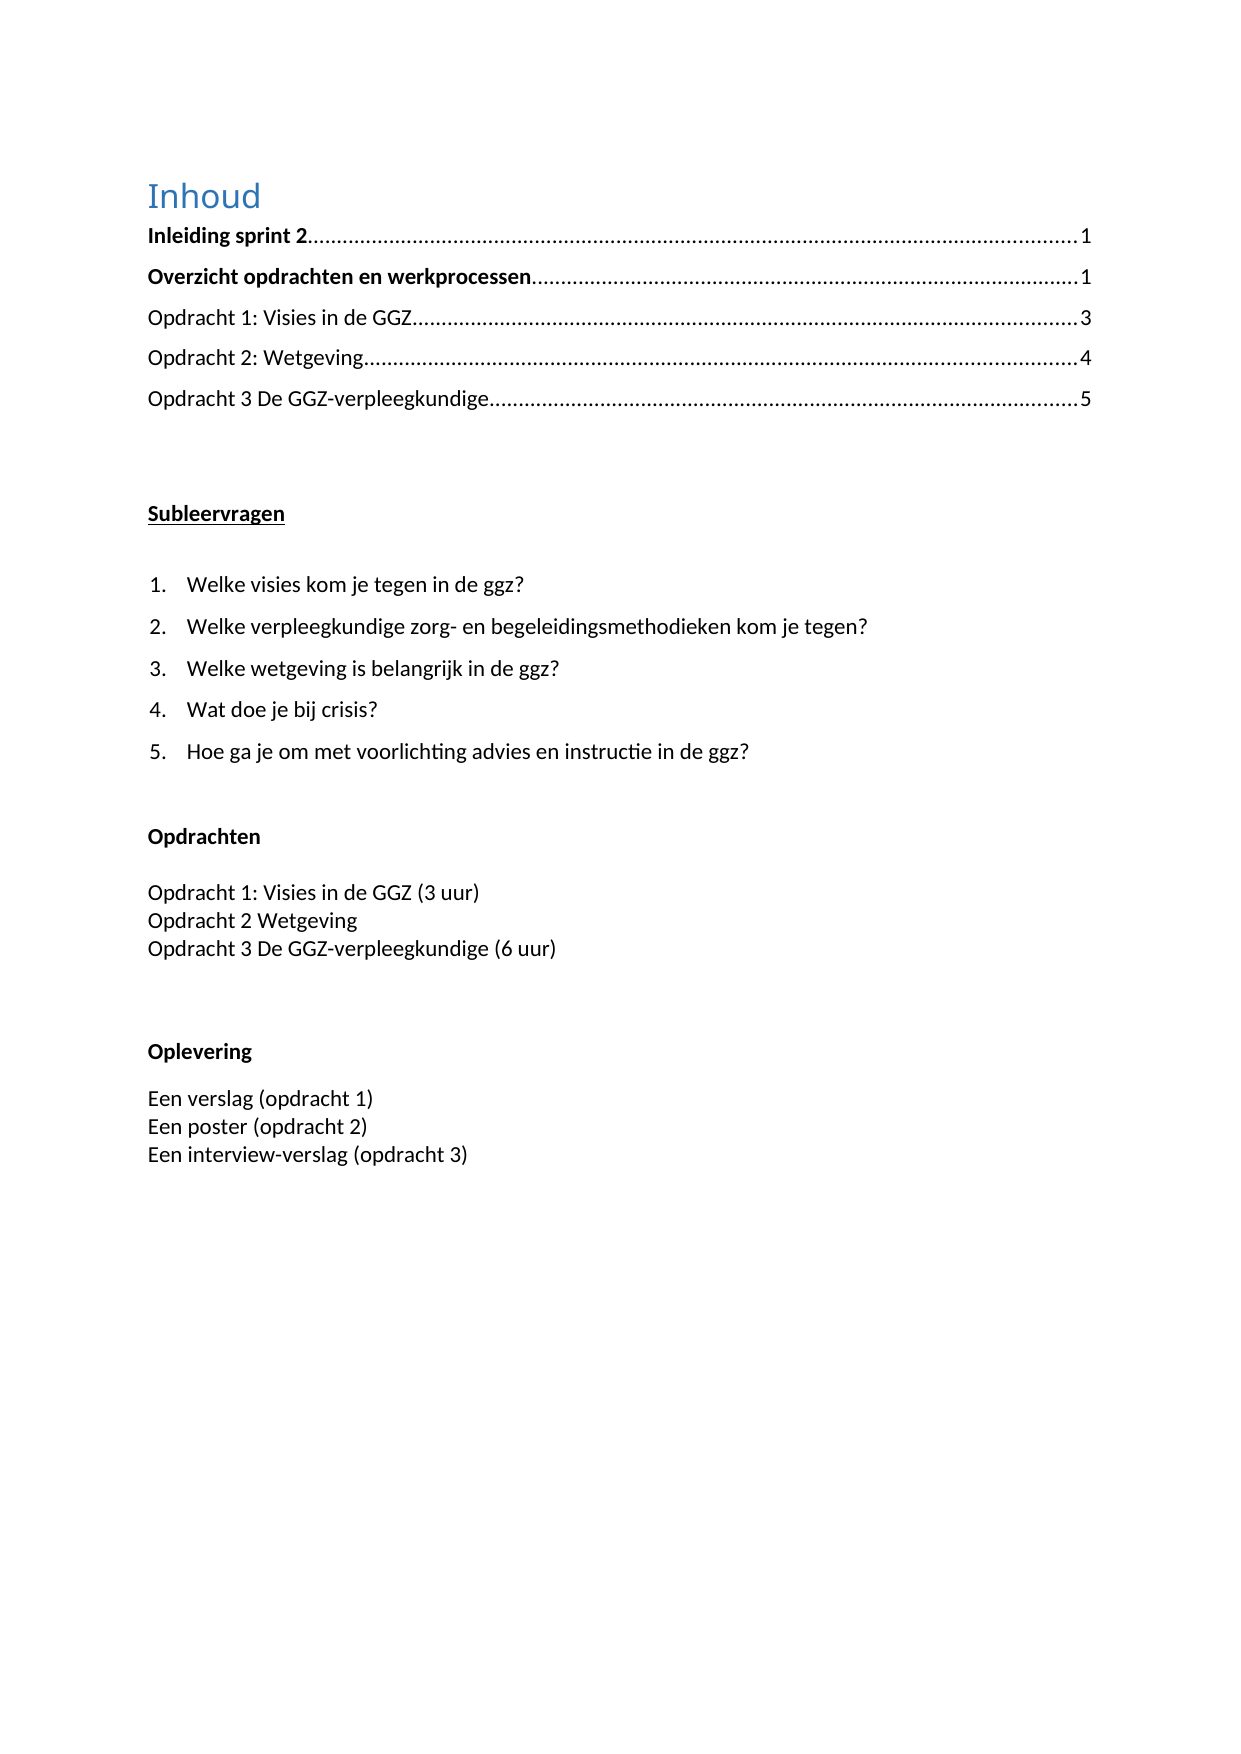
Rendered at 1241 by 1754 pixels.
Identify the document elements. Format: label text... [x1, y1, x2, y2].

list Welke verpleegkundige zorg- en begeleidingsmethodieken kom je tegen? [149, 598, 1093, 640]
text Opdracht 1: Visies in de GGZ (3 uur) [148, 878, 1093, 906]
text Subleervragen [148, 499, 1093, 528]
text Een verslag (opdracht 1) [148, 1084, 1093, 1112]
text Opdrachten [148, 822, 1093, 850]
text Oplevering [148, 1037, 1093, 1065]
text Een interview-verslag (opdracht 3) [148, 1140, 1093, 1168]
list Wat doe je bij crisis? [149, 682, 1093, 723]
list Hoe ga je om met voorlichting advies en instructie in de ggz? [149, 723, 1093, 765]
list Welke wetgeving is belangrijk in de ggz? [149, 640, 1093, 682]
list Welke visies kom je tegen in de ggz? [149, 557, 1093, 598]
text Opdracht 3 De GGZ-verpleegkundige (6 uur) [148, 934, 1093, 962]
text Een poster (opdracht 2) [148, 1112, 1093, 1140]
text Opdracht 2 Wetgeving [148, 906, 1093, 934]
